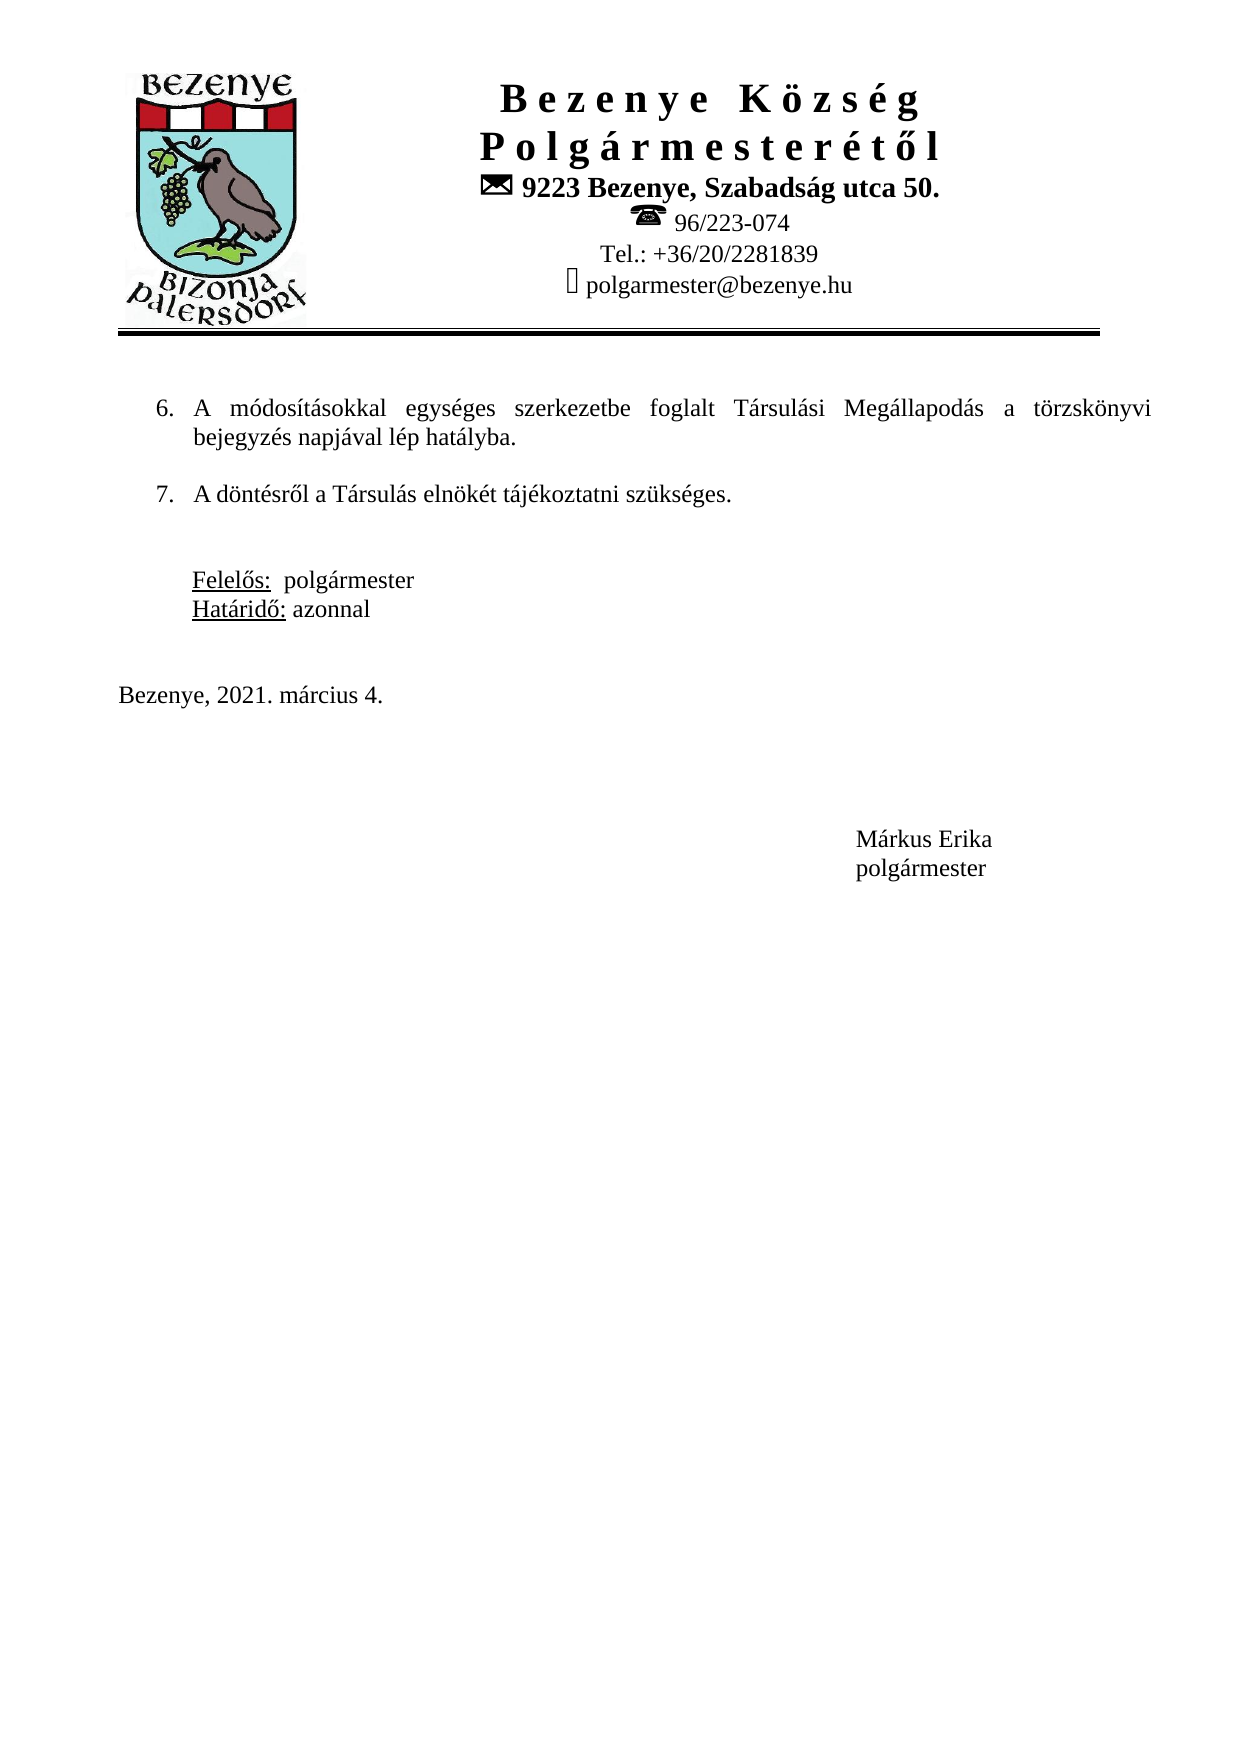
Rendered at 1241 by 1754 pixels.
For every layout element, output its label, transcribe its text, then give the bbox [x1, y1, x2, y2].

list A döntésről a Társulás elnökét tájékoztatni szükséges. [156, 479, 1152, 508]
text polgármester [118, 853, 1152, 882]
text Felelős: polgármester [118, 565, 1152, 594]
list A módosításokkal egységes szerkezetbe foglalt Társulási Megállapodás a törzskönyvi bejegyzés napjával lép hatályba. [156, 393, 1152, 450]
text Bezenye, 2021. március 4. [118, 680, 1152, 709]
text Határidő: azonnal [118, 594, 1152, 623]
text Márkus Erika [118, 824, 1152, 853]
picture [125, 73, 307, 328]
